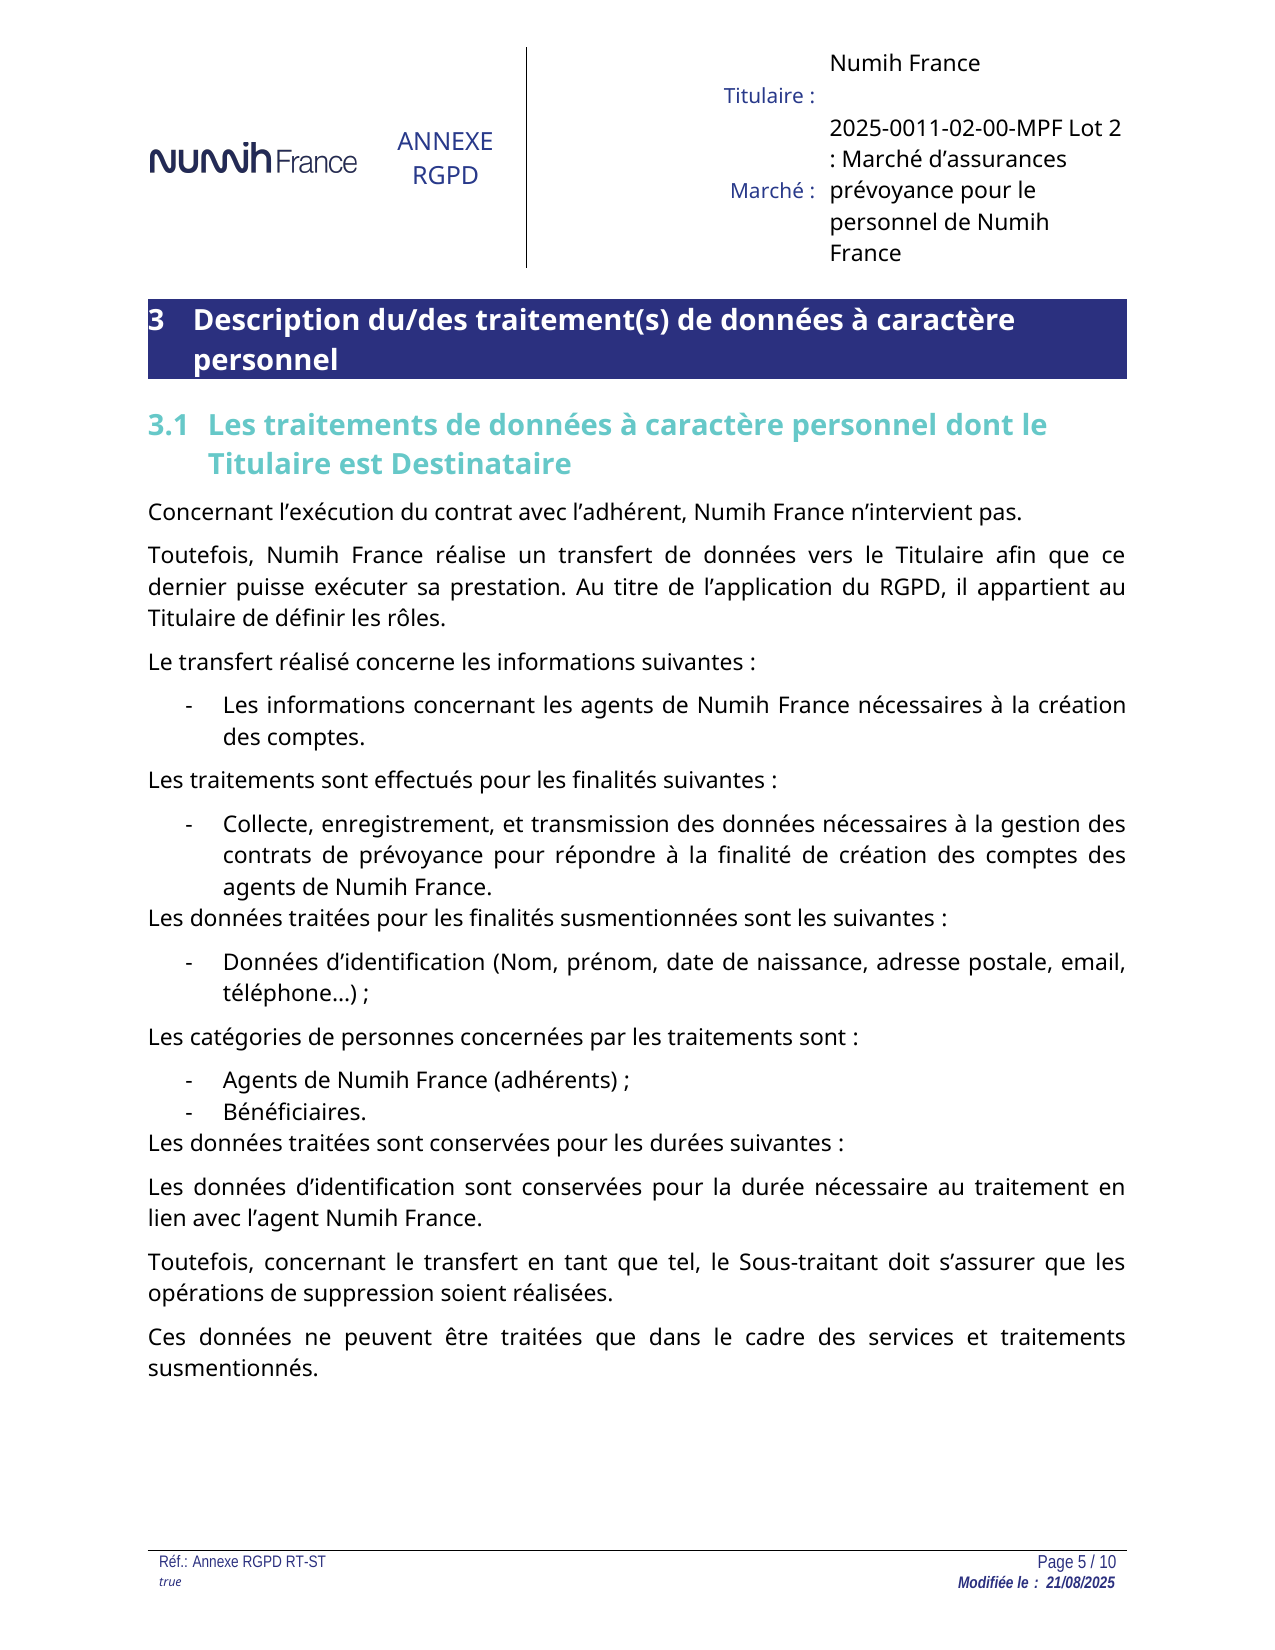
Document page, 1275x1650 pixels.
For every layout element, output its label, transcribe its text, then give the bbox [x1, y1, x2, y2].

text Ces données ne peuvent être traitées que dans le cadre des services et traitements susmentionnés. [148, 1321, 1127, 1383]
text Les données traitées sont conservées pour les durées suivantes : [148, 1127, 1127, 1158]
text Les catégories de personnes concernées par les traitements sont : [148, 1021, 1127, 1052]
subtitle Description du/des traitement(s) de données à caractère personnel [148, 299, 1127, 379]
text Les données traitées pour les finalités susmentionnées sont les suivantes : [148, 902, 1127, 933]
picture [150, 142, 357, 173]
subtitle Les traitements de données à caractère personnel dont le Titulaire est Destinataire [148, 404, 1127, 483]
text Les traitements sont effectués pour les finalités suivantes : [148, 764, 1127, 796]
